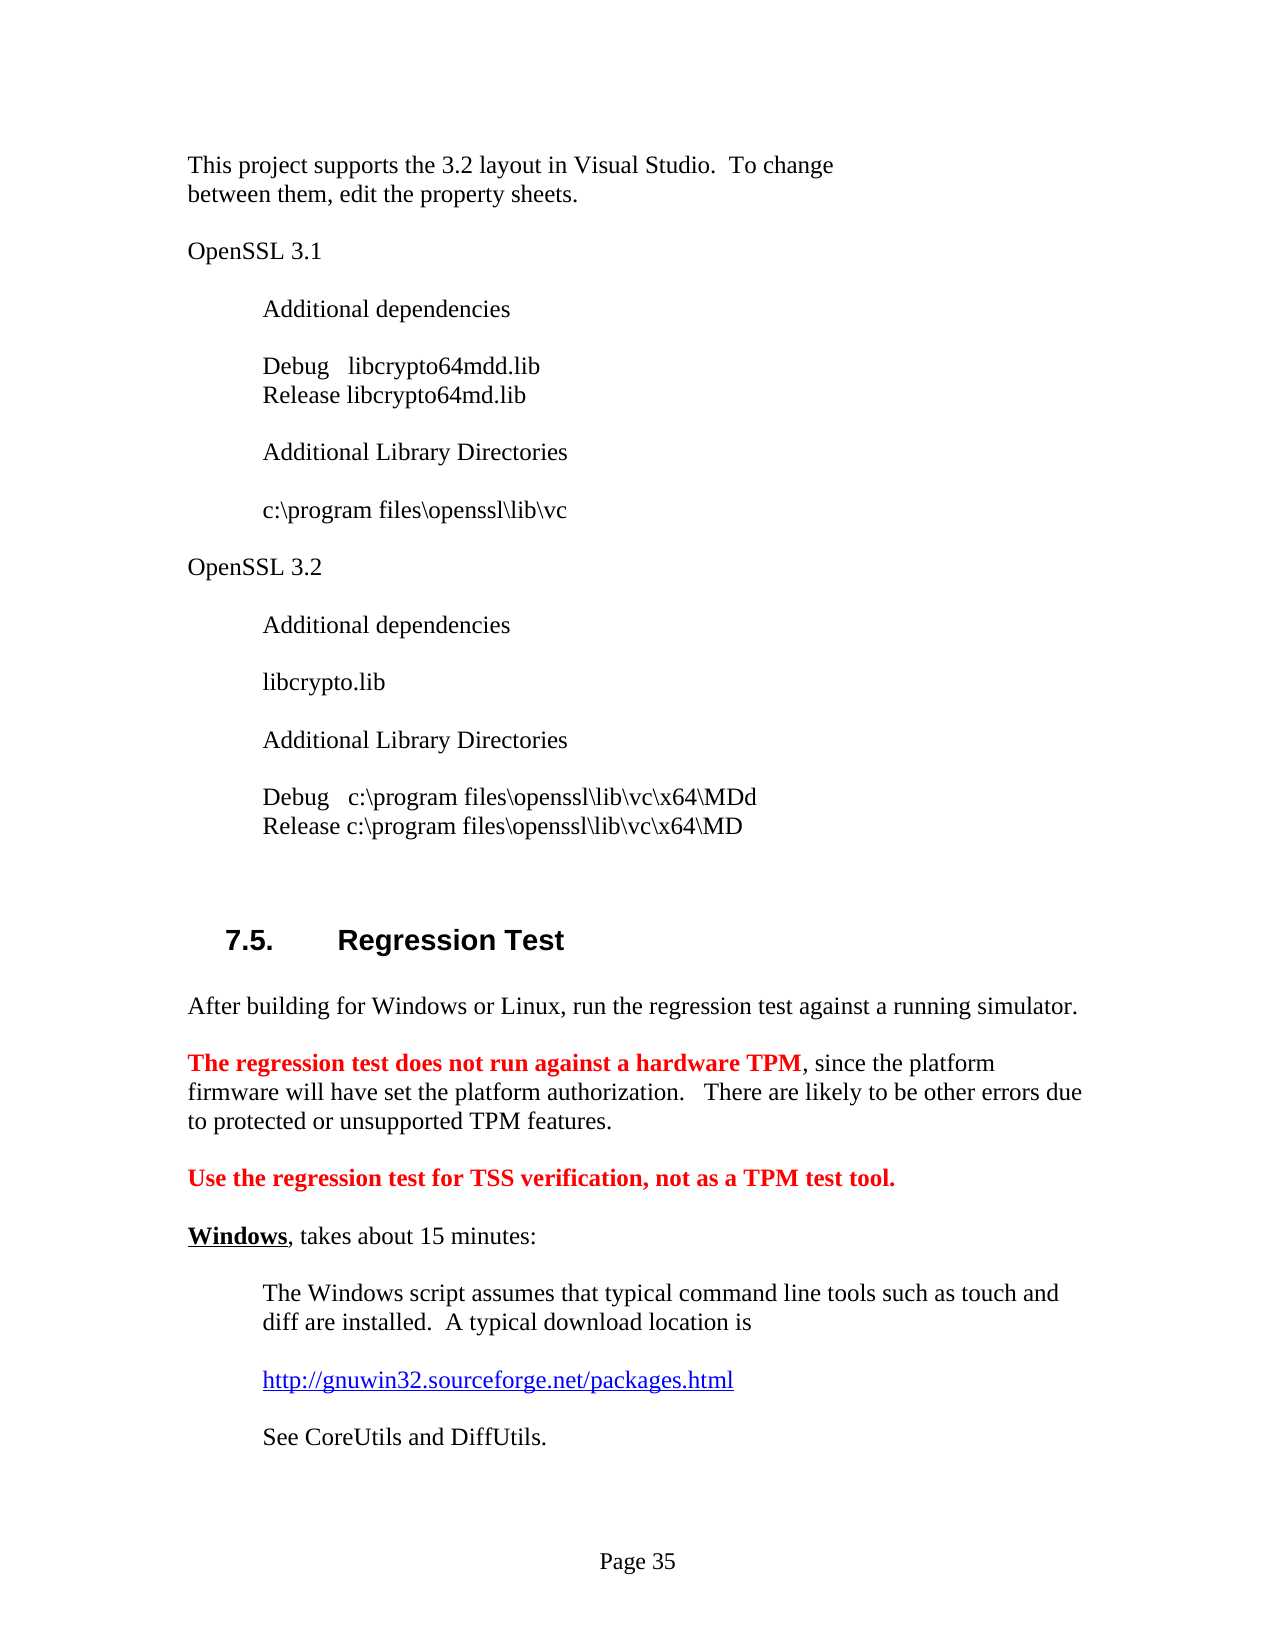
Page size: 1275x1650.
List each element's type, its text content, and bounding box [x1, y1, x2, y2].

text Additional Library Directories [187, 437, 1087, 466]
text http://gnuwin32.sourceforge.net/packages.html [187, 1365, 1087, 1393]
text libcrypto.lib [187, 667, 1087, 696]
text After building for Windows or Linux, run the regression test against a running simulator. [187, 991, 1087, 1020]
text Additional dependencies [187, 294, 1087, 322]
text The regression test does not run against a hardware TPM, since the platform firmware will have set the platform authorization. There are likely to be other errors due to protected or unsupported TPM features. [187, 1048, 1087, 1135]
text Release c:\program files\openssl\lib\vc\x64\MD [187, 811, 1087, 840]
text OpenSSL 3.1 [187, 236, 1087, 265]
text Use the regression test for TSS verification, not as a TPM test tool. [187, 1163, 1087, 1192]
text See CoreUtils and DiffUtils. [187, 1422, 1087, 1451]
text Release libcrypto64md.lib [187, 380, 1087, 409]
subtitle Regression Test [225, 922, 1087, 956]
text The Windows script assumes that typical command line tools such as touch and diff are installed. A typical download location is [262, 1278, 1087, 1336]
text Windows, takes about 15 minutes: [187, 1221, 1087, 1250]
text Additional Library Directories [187, 725, 1087, 754]
text This project supports the 3.2 layout in Visual Studio. To change [187, 150, 1087, 179]
text Debug c:\program files\openssl\lib\vc\x64\MDd [187, 782, 1087, 811]
text between them, edit the property sheets. [187, 179, 1087, 207]
text Additional dependencies [187, 610, 1087, 639]
text Debug libcrypto64mdd.lib [187, 351, 1087, 380]
text OpenSSL 3.2 [187, 552, 1087, 581]
text c:\program files\openssl\lib\vc [187, 495, 1087, 524]
